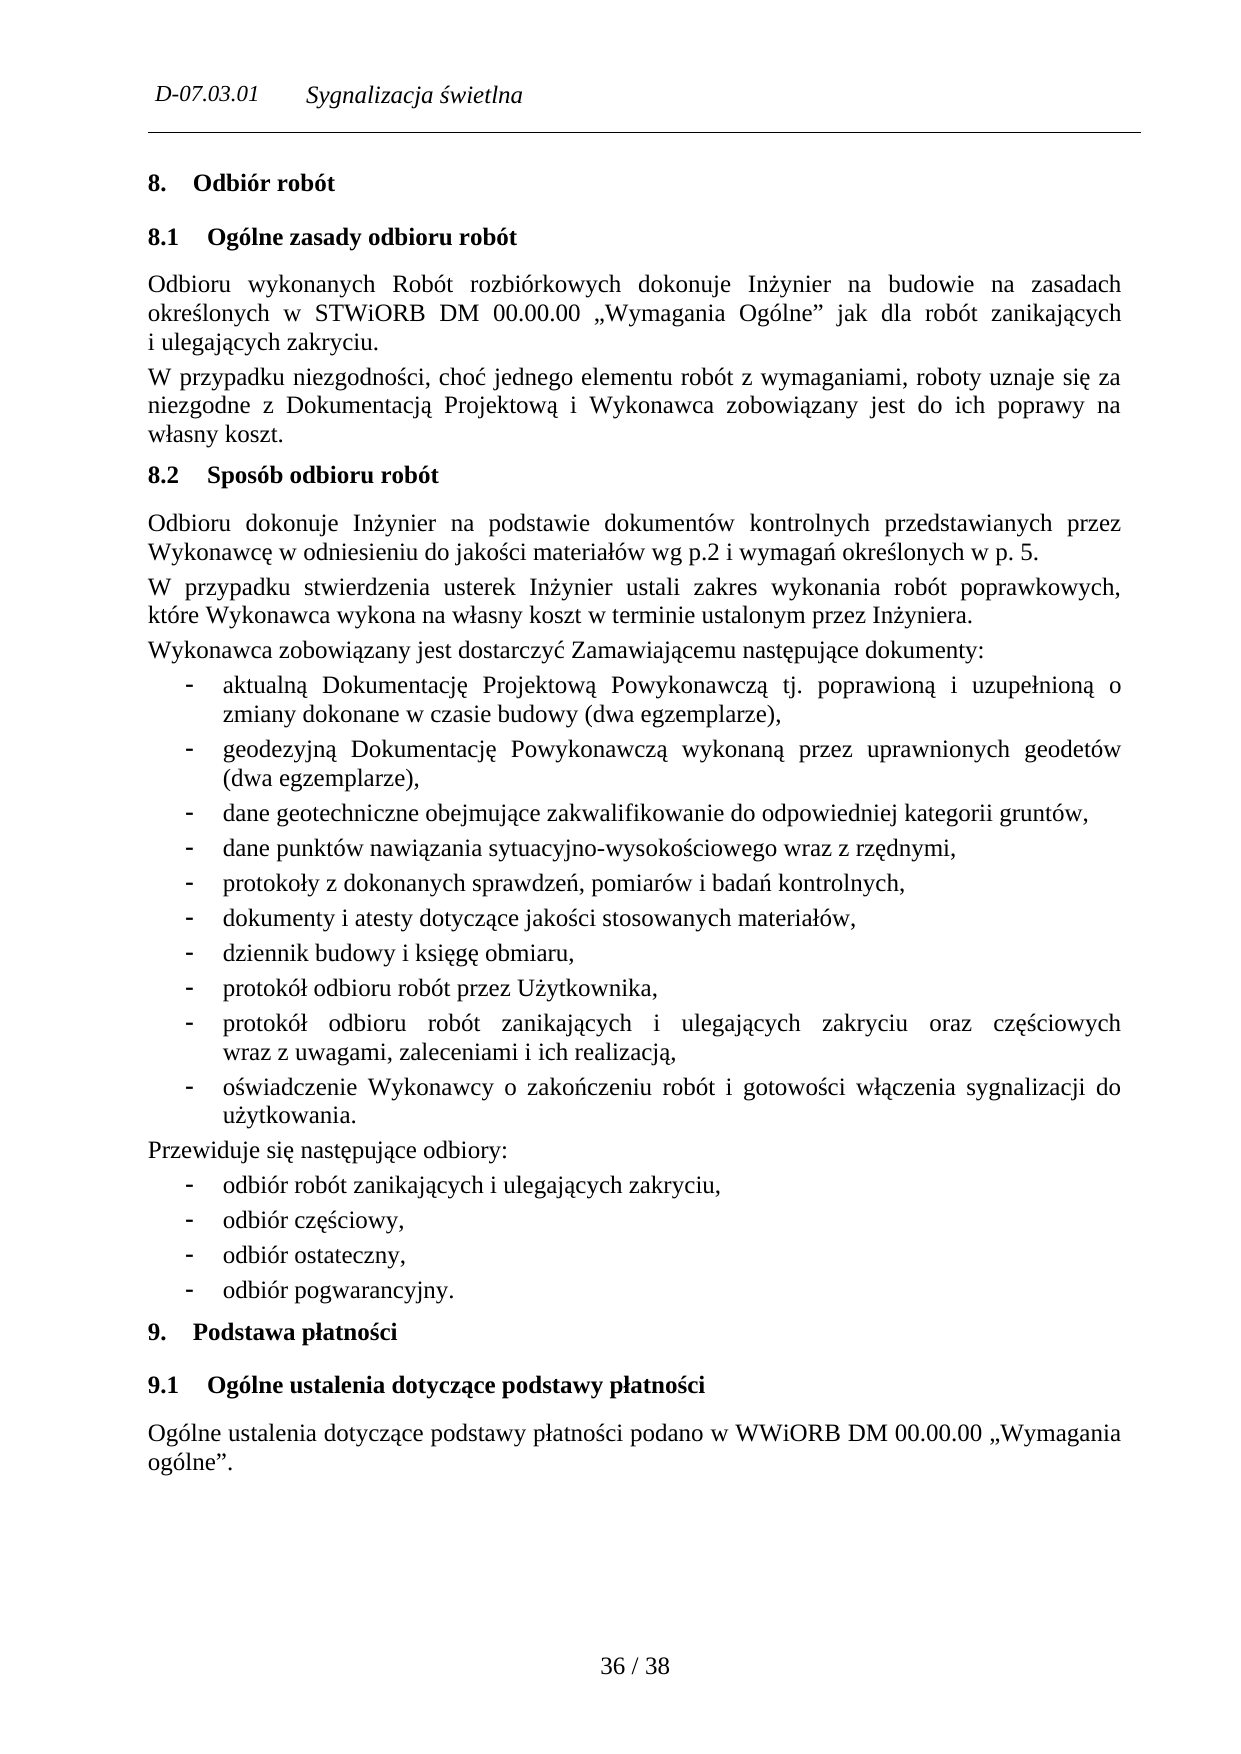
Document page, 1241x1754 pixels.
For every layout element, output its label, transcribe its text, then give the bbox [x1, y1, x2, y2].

list dane geotechniczne obejmujące zakwalifikowanie do odpowiedniej kategorii gruntów, [185, 798, 1122, 827]
text Przewiduje się następujące odbiory: [148, 1136, 1122, 1164]
list geodezyjną Dokumentację Powykonawczą wykonaną przez uprawnionych geodetów (dwa egzemplarze), [185, 734, 1122, 792]
subtitle Odbiór robót [148, 168, 1122, 197]
text Odbioru dokonuje Inżynier na podstawie dokumentów kontrolnych przedstawianych przez Wykonawcę w odniesieniu do jakości materiałów wg p.2 i wymagań określonych w p. 5. [148, 508, 1122, 566]
list odbiór pogwarancyjny. [185, 1276, 1122, 1304]
text Ogólne ustalenia dotyczące podstawy płatności podano w WWiORB DM 00.00.00 „Wymagania ogólne”. [148, 1418, 1122, 1476]
subtitle Sposób odbioru robót [148, 461, 1122, 489]
list protokół odbioru robót zanikających i ulegających zakryciu oraz częściowych wraz z uwagami, zaleceniami i ich realizacją, [185, 1008, 1122, 1066]
subtitle Ogólne ustalenia dotyczące podstawy płatności [148, 1371, 1122, 1399]
list dokumenty i atesty dotyczące jakości stosowanych materiałów, [185, 903, 1122, 932]
text Odbioru wykonanych Robót rozbiórkowych dokonuje Inżynier na budowie na zasadach określonych w STWiORB DM 00.00.00 „Wymagania Ogólne” jak dla robót zanikających i ulegających zakryciu. [148, 269, 1122, 356]
list dziennik budowy i księgę obmiaru, [185, 938, 1122, 967]
text W przypadku niezgodności, choć jednego elementu robót z wymaganiami, roboty uznaje się za niezgodne z Dokumentacją Projektową i Wykonawca zobowiązany jest do ich poprawy na własny koszt. [148, 362, 1122, 448]
subtitle Ogólne zasady odbioru robót [148, 222, 1122, 251]
list odbiór ostateczny, [185, 1241, 1122, 1269]
list protokoły z dokonanych sprawdzeń, pomiarów i badań kontrolnych, [185, 868, 1122, 897]
subtitle Podstawa płatności [148, 1317, 1122, 1346]
list odbiór robót zanikających i ulegających zakryciu, [185, 1171, 1122, 1199]
list protokół odbioru robót przez Użytkownika, [185, 973, 1122, 1002]
list aktualną Dokumentację Projektową Powykonawczą tj. poprawioną i uzupełnioną o zmiany dokonane w czasie budowy (dwa egzemplarze), [185, 671, 1122, 728]
text Wykonawca zobowiązany jest dostarczyć Zamawiającemu następujące dokumenty: [148, 636, 1122, 664]
list dane punktów nawiązania sytuacyjno-wysokościowego wraz z rzędnymi, [185, 833, 1122, 862]
list odbiór częściowy, [185, 1206, 1122, 1234]
text W przypadku stwierdzenia usterek Inżynier ustali zakres wykonania robót poprawkowych, które Wykonawca wykona na własny koszt w terminie ustalonym przez Inżyniera. [148, 572, 1122, 629]
list oświadczenie Wykonawcy o zakończeniu robót i gotowości włączenia sygnalizacji do użytkowania. [185, 1072, 1122, 1129]
